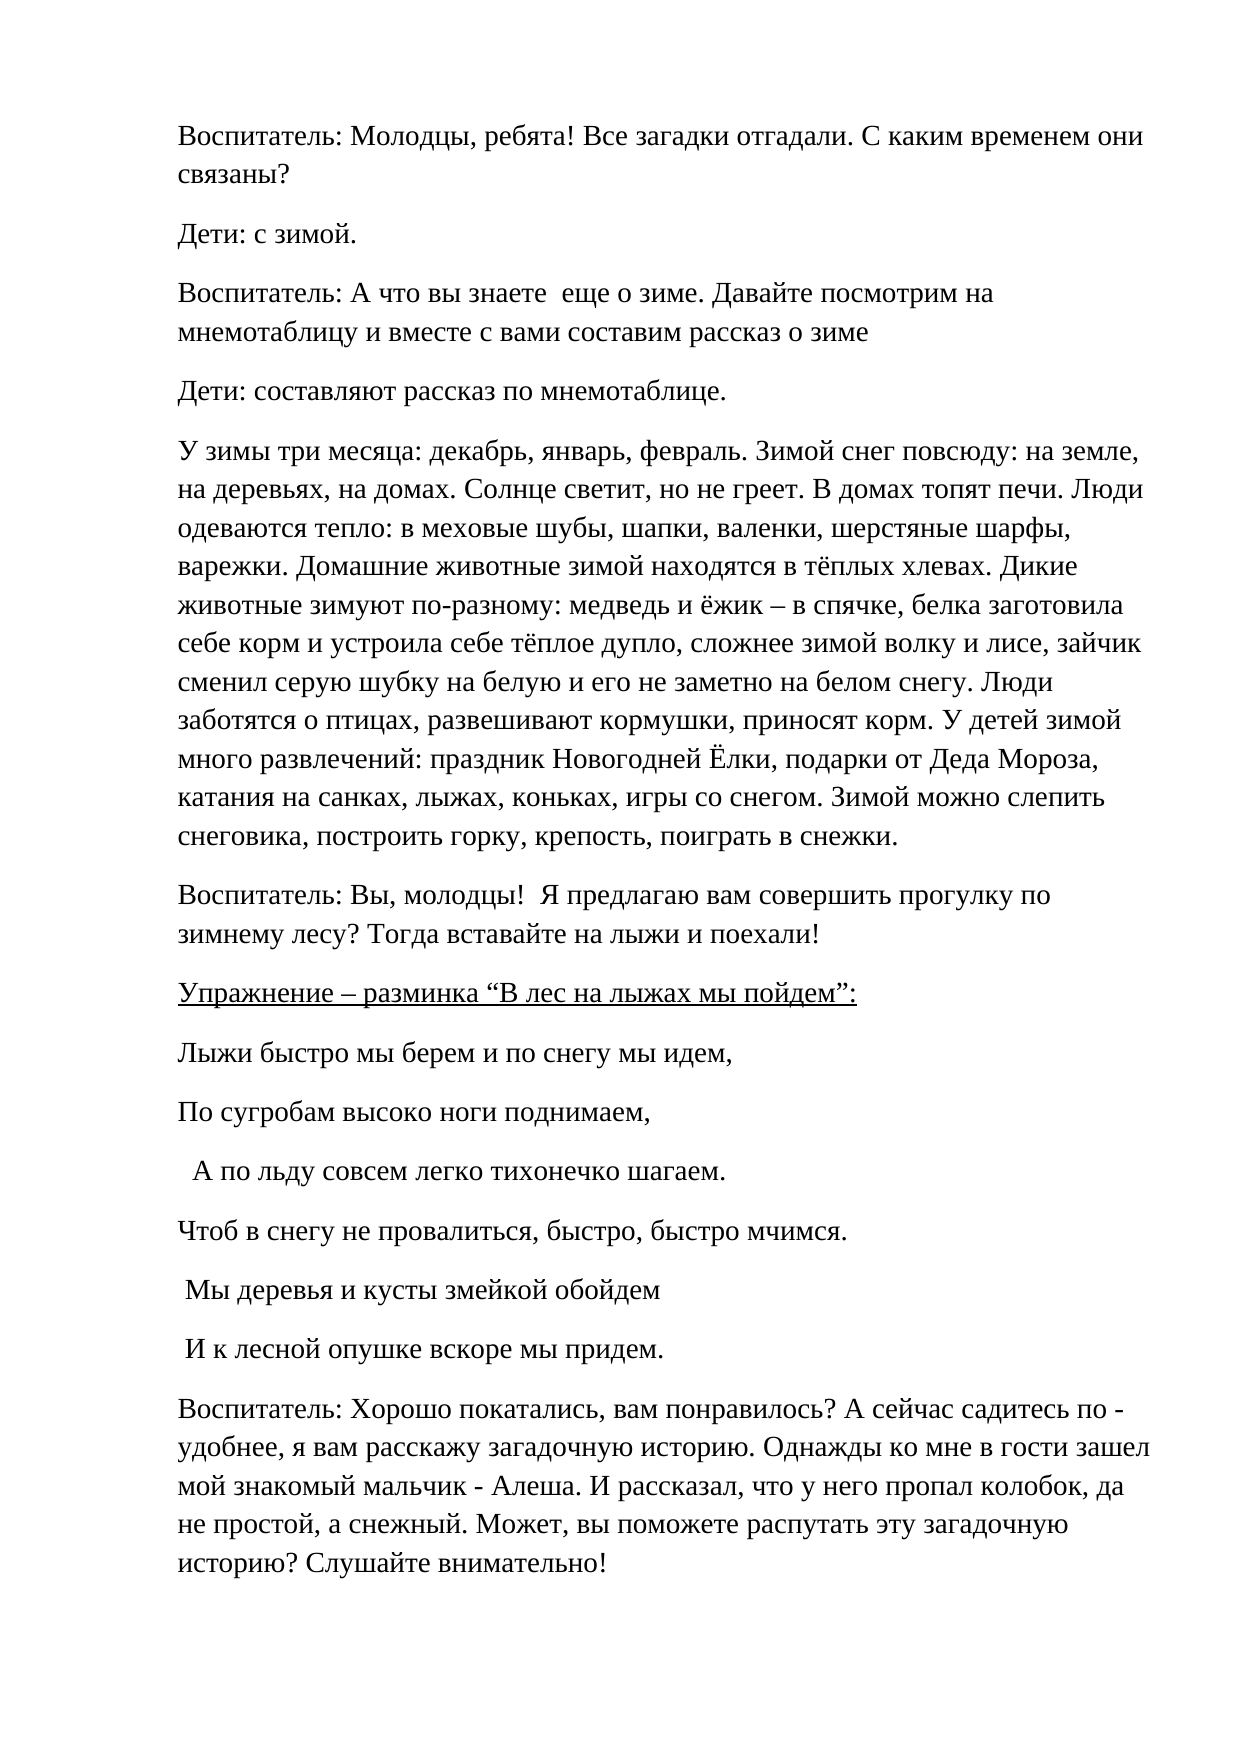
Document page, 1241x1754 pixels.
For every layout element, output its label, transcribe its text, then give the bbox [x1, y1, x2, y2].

text Дети: составляют рассказ по мнемотаблице. [177, 373, 1152, 407]
text Мы деревья и кусты змейкой обойдем [177, 1272, 1152, 1306]
text По сугробам высоко ноги поднимаем, [177, 1094, 1152, 1128]
text Лыжи быстро мы берем и по снегу мы идем, [177, 1035, 1152, 1068]
text Воспитатель: Вы, молодцы! Я предлагаю вам совершить прогулку по зимнему лесу? Тогда вставайте на лыжи и поехали! [177, 877, 1152, 949]
text Упражнение – разминка “В лес на лыжах мы пойдем”: [177, 975, 1152, 1009]
text Воспитатель: А что вы знаете еще о зиме. Давайте посмотрим на мнемотаблицу и вместе с вами составим рассказ о зиме [177, 275, 1152, 347]
text Дети: с зимой. [177, 216, 1152, 249]
text А по льду совсем легко тихонечко шагаем. [177, 1153, 1152, 1187]
text Воспитатель: Хорошо покатались, вам понравилось? А сейчас садитесь по - удобнее, я вам расскажу загадочную историю. Однажды ко мне в гости зашел мой знакомый мальчик - Алеша. И рассказал, что у него пропал колобок, да не простой, а снежный. Может, вы поможете распутать эту загадочную историю? Слушайте внимательно! [177, 1391, 1152, 1579]
text У зимы три месяца: декабрь, январь, февраль. Зимой снег повсюду: на земле, на деревьях, на домах. Солнце светит, но не греет. В домах топят печи. Люди одеваются тепло: в меховые шубы, шапки, валенки, шерстяные шарфы, варежки. Домашние животные зимой находятся в тёплых хлевах. Дикие животные зимуют по-разному: медведь и ёжик – в спячке, белка заготовила себе корм и устроила себе тёплое дупло, сложнее зимой волку и лисе, зайчик сменил серую шубку на белую и его не заметно на белом снегу. Люди заботятся о птицах, развешивают кормушки, приносят корм. У детей зимой много развлечений: праздник Новогодней Ёлки, подарки от Деда Мороза, катания на санках, лыжах, коньках, игры со снегом. Зимой можно слепить снеговика, построить горку, крепость, поиграть в снежки. [177, 433, 1152, 852]
text Воспитатель: Молодцы, ребята! Все загадки отгадали. С каким временем они связаны? [177, 118, 1152, 190]
text Чтоб в снегу не провалиться, быстро, быстро мчимся. [177, 1213, 1152, 1246]
text И к лесной опушке вскоре мы придем. [177, 1332, 1152, 1365]
